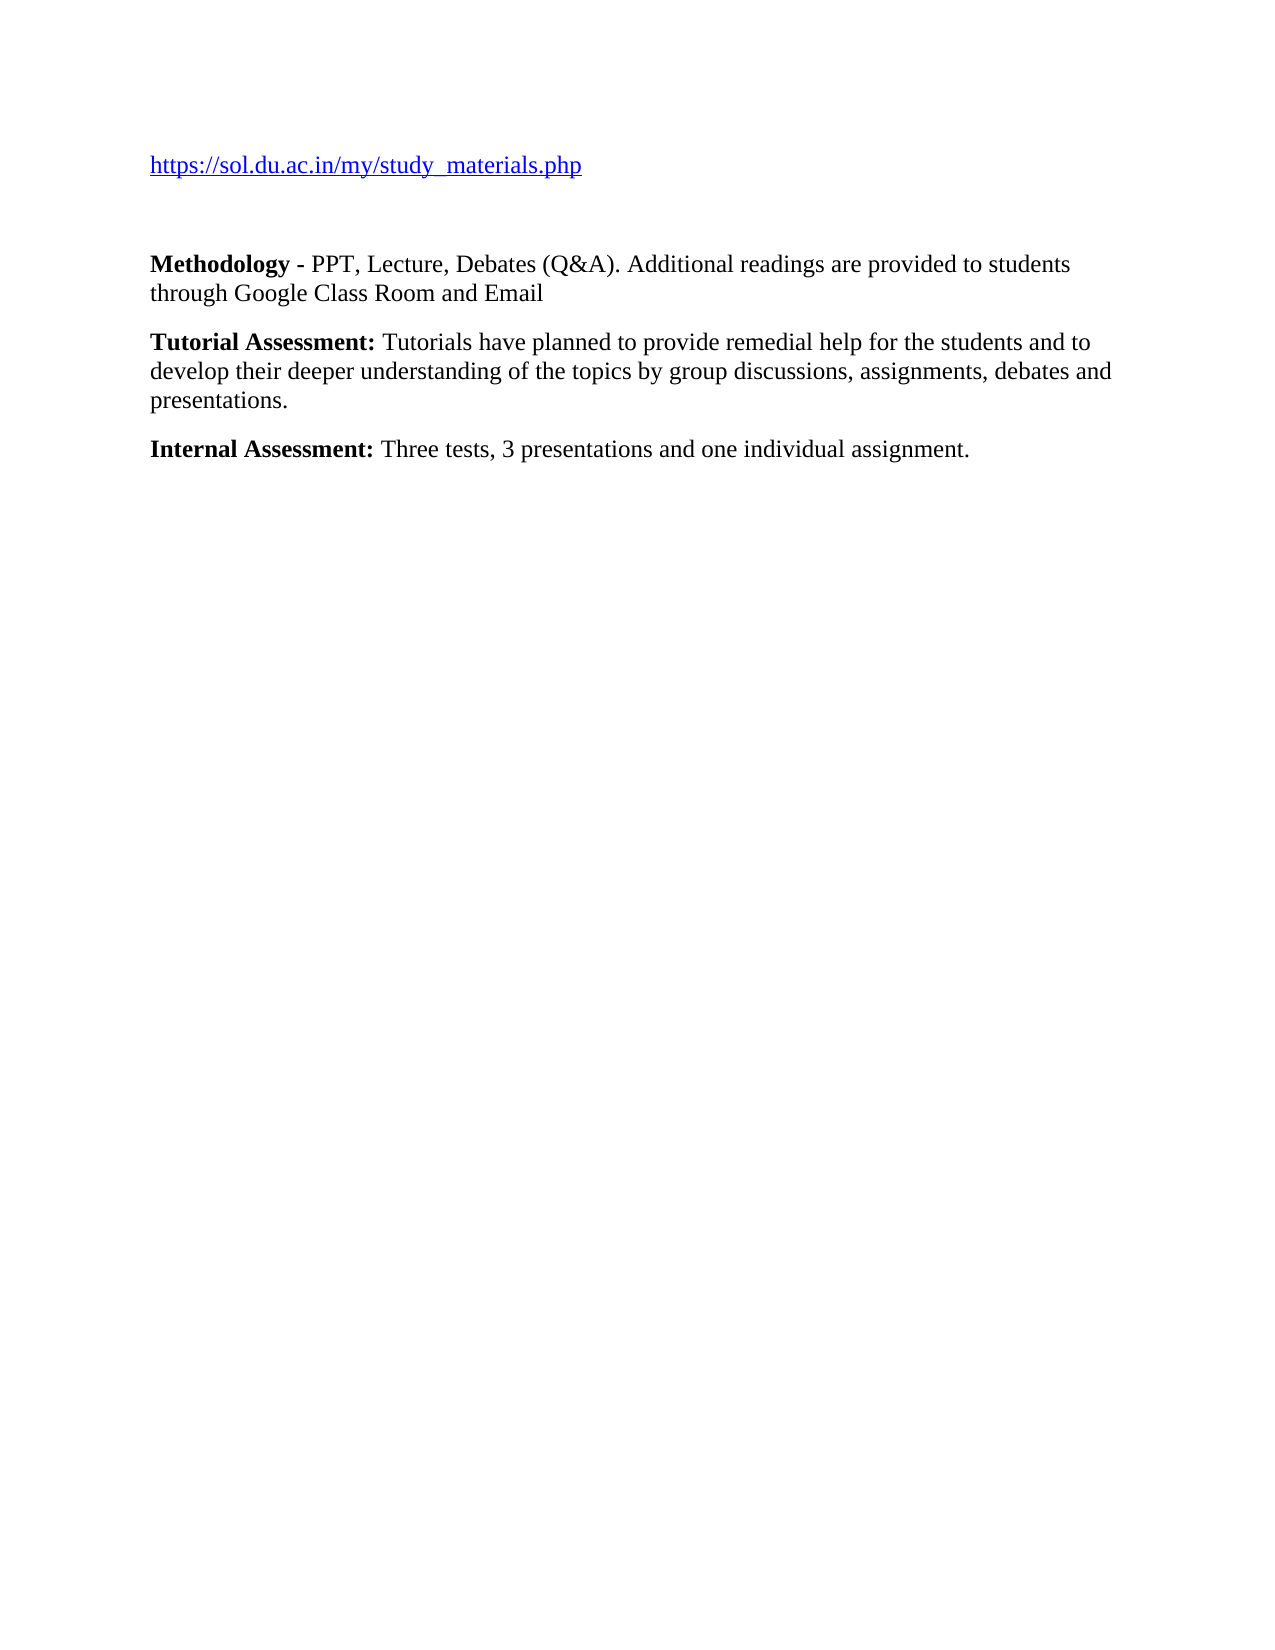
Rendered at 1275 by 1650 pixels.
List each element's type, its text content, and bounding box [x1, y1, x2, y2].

text Methodology - PPT, Lecture, Debates (Q&A). Additional readings are provided to students through Google Class Room and Email [150, 249, 1125, 307]
text https://sol.du.ac.in/my/study_materials.php [150, 150, 1125, 179]
text Internal Assessment: Three tests, 3 presentations and one individual assignment. [150, 434, 1125, 463]
text Tutorial Assessment: Tutorials have planned to provide remedial help for the students and to develop their deeper understanding of the topics by group discussions, assignments, debates and presentations. [150, 327, 1125, 414]
